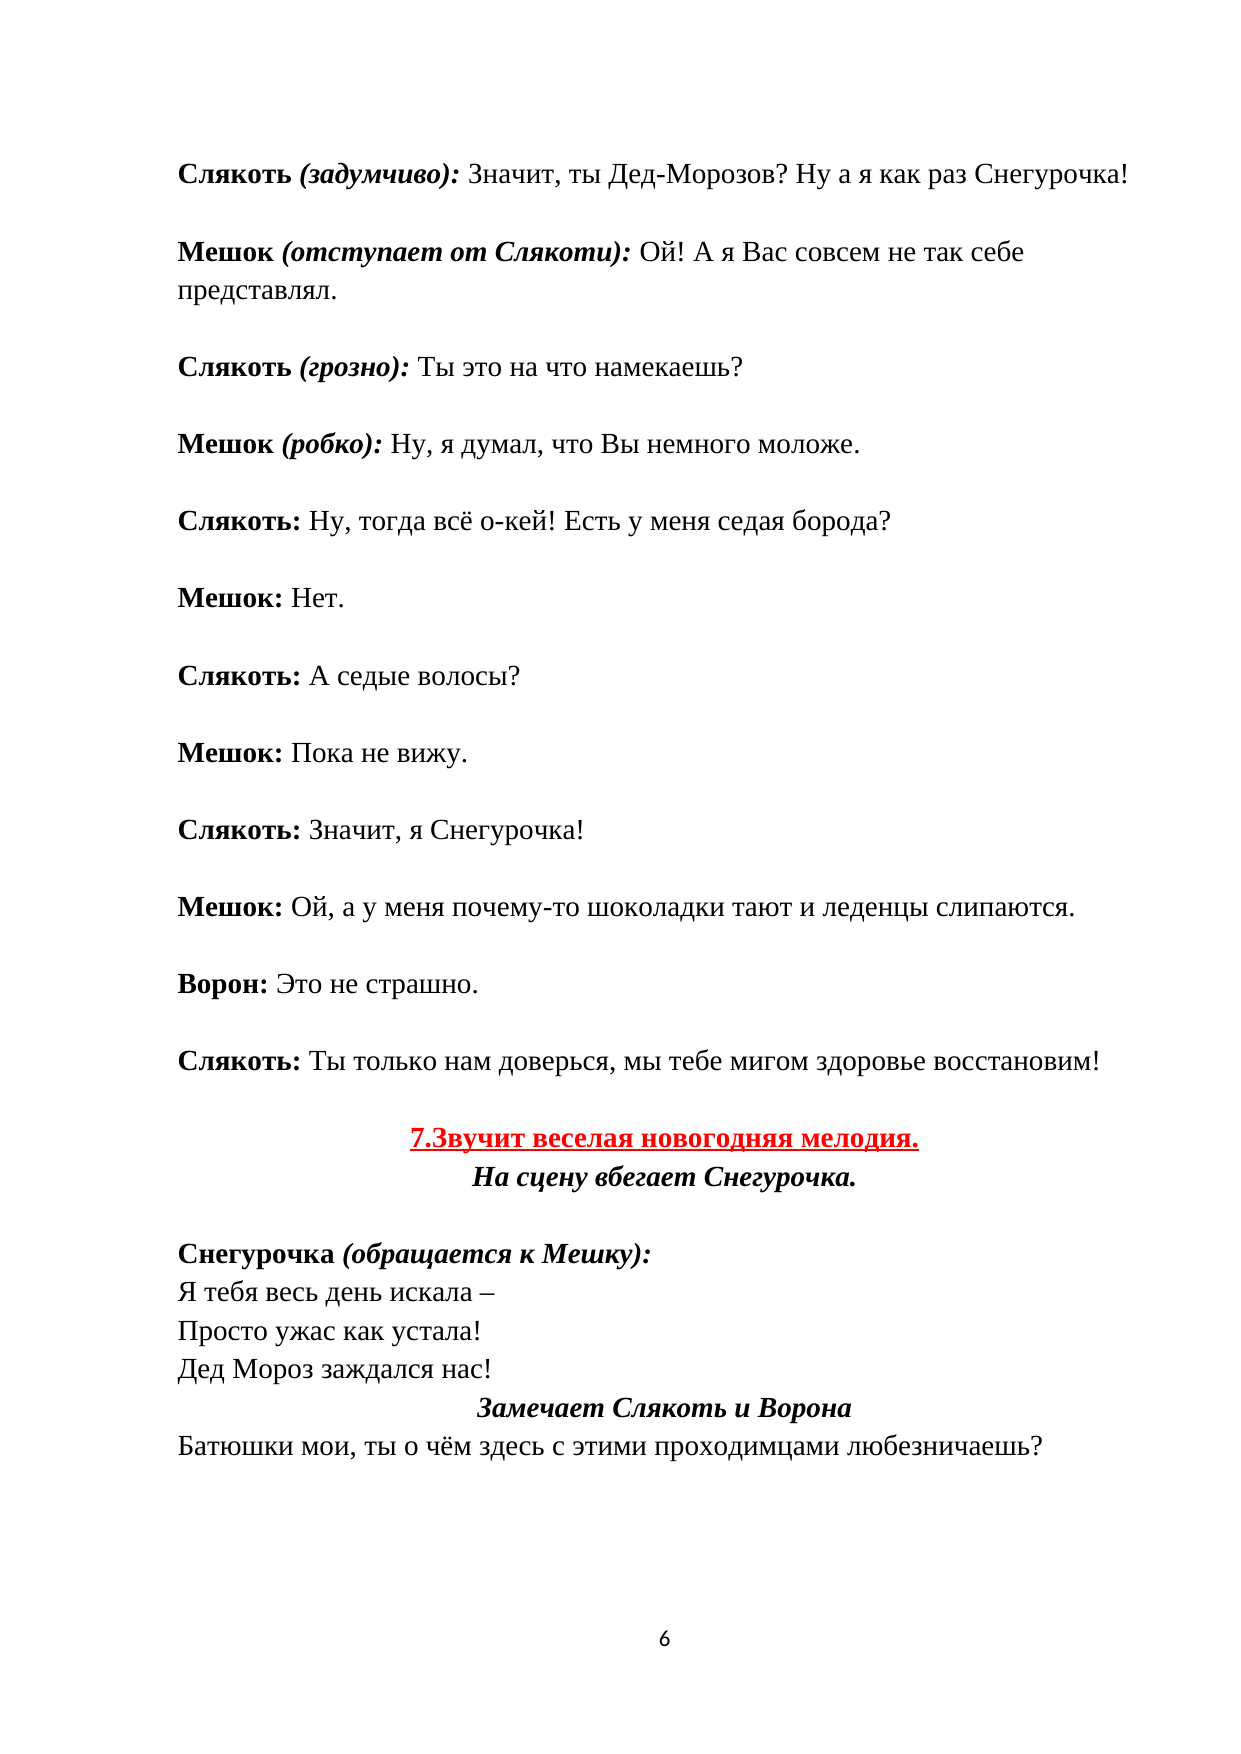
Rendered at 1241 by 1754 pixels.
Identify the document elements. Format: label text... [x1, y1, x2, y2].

text Слякоть (задумчиво): Значит, ты Дед-Морозов? Ну а я как раз Снегурочка! [177, 157, 1152, 190]
text Слякоть (грозно): Ты это на что намекаешь? [177, 349, 1152, 383]
text Ворон: Это не страшно. [177, 966, 1152, 999]
text Дед Мороз заждался нас! [177, 1351, 1152, 1385]
text Слякоть: Значит, я Снегурочка! [177, 812, 1152, 845]
text Слякоть: Ты только нам доверься, мы тебе мигом здоровье восстановим! [177, 1043, 1152, 1077]
text Слякоть: А седые волосы? [177, 658, 1152, 691]
text Мешок: Пока не вижу. [177, 735, 1152, 768]
text Мешок: Нет. [177, 581, 1152, 614]
text Мешок: Ой, а у меня почему-то шоколадки тают и леденцы слипаются. [177, 889, 1152, 922]
text Батюшки мои, ты о чём здесь с этими проходимцами любезничаешь? [177, 1428, 1152, 1462]
text Снегурочка (обращается к Мешку): [177, 1236, 1152, 1269]
text На сцену вбегает Снегурочка. [177, 1159, 1152, 1192]
text Замечает Слякоть и Ворона [177, 1390, 1152, 1423]
text Мешок (робко): Ну, я думал, что Вы немного моложе. [177, 426, 1152, 460]
text Мешок (отступает от Слякоти): Ой! А я Вас совсем не так себе представлял. [177, 234, 1152, 306]
text 7.Звучит веселая новогодняя мелодия. [177, 1120, 1152, 1154]
text Я тебя весь день искала – [177, 1274, 1152, 1308]
text Просто ужас как устала! [177, 1313, 1152, 1346]
text Слякоть: Ну, тогда всё о-кей! Есть у меня седая борода? [177, 503, 1152, 537]
